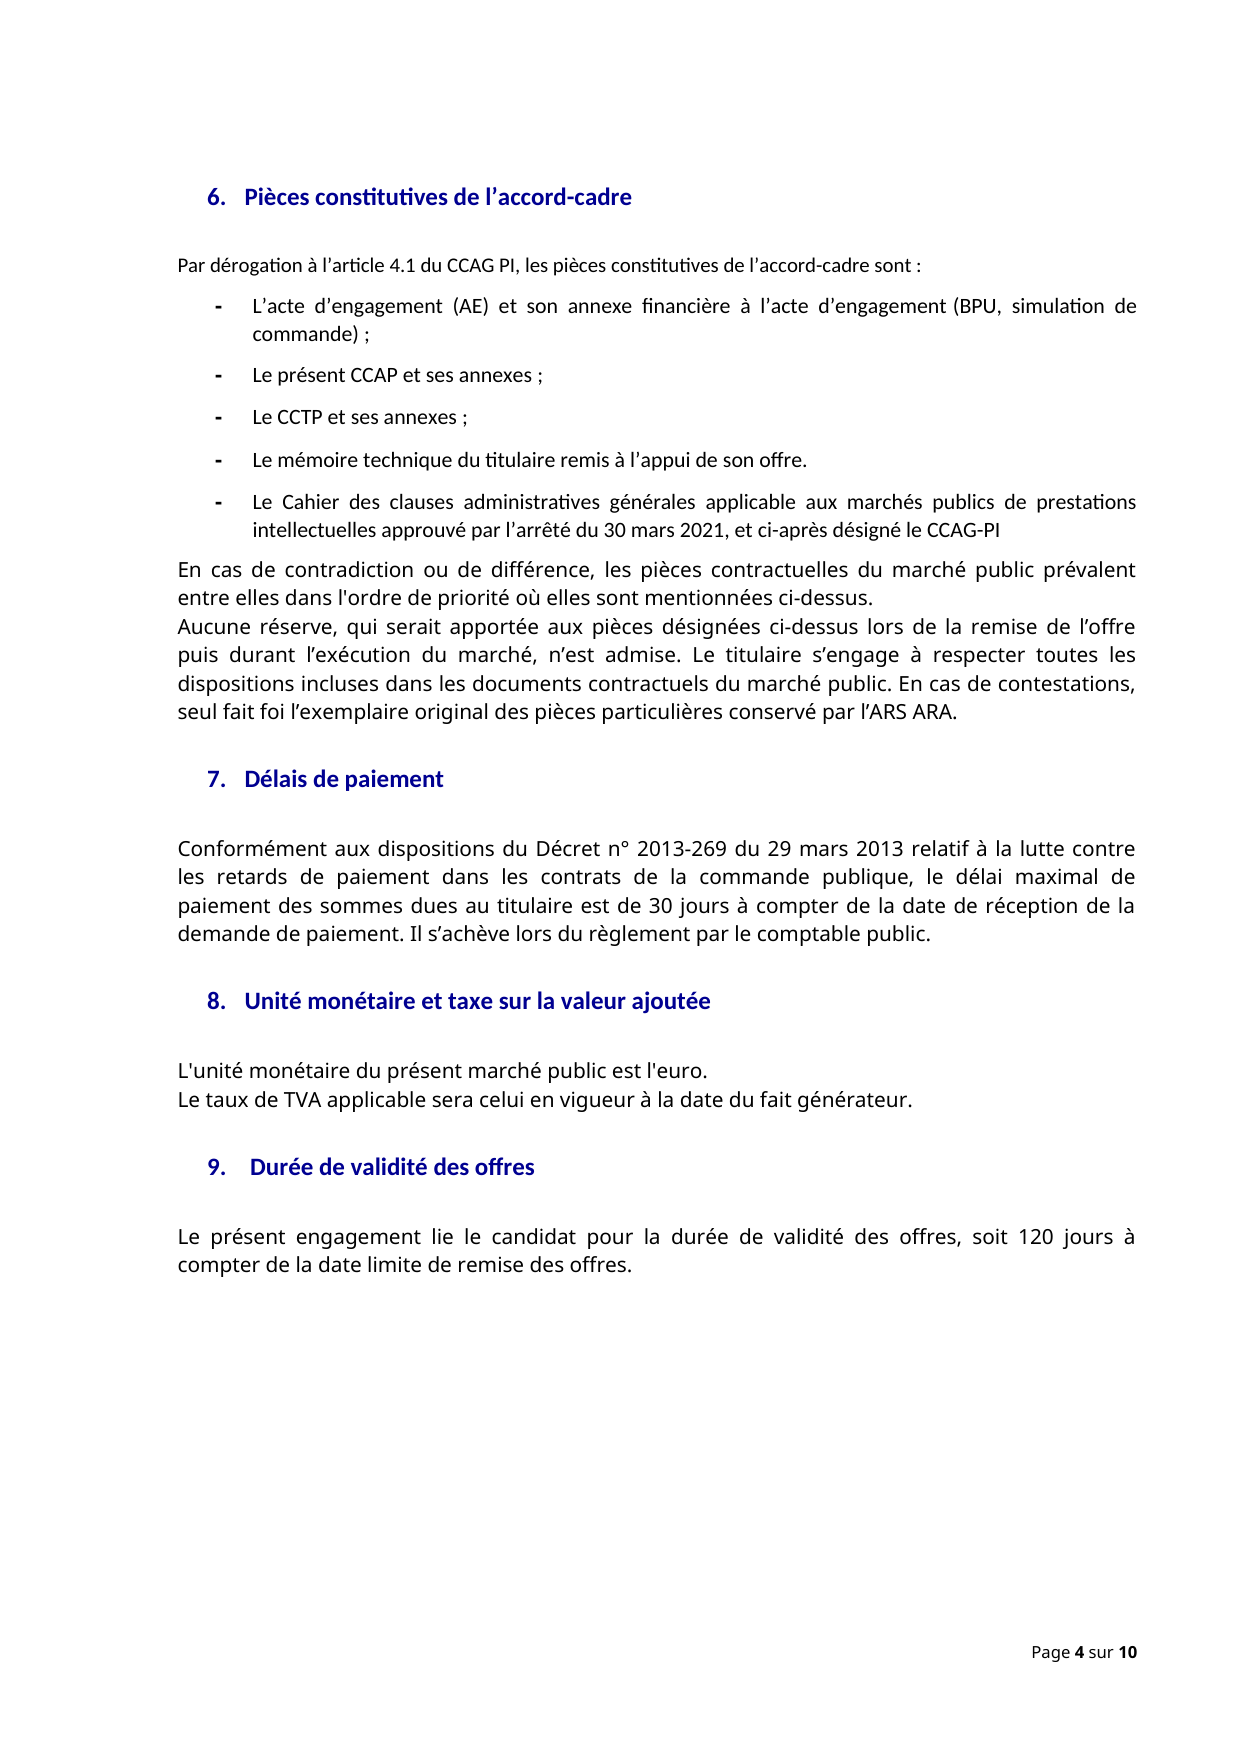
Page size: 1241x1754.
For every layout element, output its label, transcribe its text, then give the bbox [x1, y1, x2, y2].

list Le présent CCAP et ses annexes ; [215, 359, 1137, 389]
text Le présent engagement lie le candidat pour la durée de validité des offres, soit 120 jours à compter de la date limite de remise des offres. [177, 1222, 1137, 1279]
list Le CCTP et ses annexes ; [215, 401, 1137, 431]
text Pièces constitutives de l’accord-cadre [207, 181, 1137, 212]
list L’acte d’engagement (AE) et son annexe financière à l’acte d’engagement (BPU, simulation de commande) ; [215, 290, 1137, 347]
list Le Cahier des clauses administratives générales applicable aux marchés publics de prestations intellectuelles approuvé par l’arrêté du 30 mars 2021, et ci-après désigné le CCAG-PI [215, 486, 1137, 542]
text Délais de paiement [207, 763, 1137, 793]
text En cas de contradiction ou de différence, les pièces contractuelles du marché public prévalent entre elles dans l'ordre de priorité où elles sont mentionnées ci-dessus. [177, 555, 1137, 612]
text Conformément aux dispositions du Décret n° 2013-269 du 29 mars 2013 relatif à la lutte contre les retards de paiement dans les contrats de la commande publique, le délai maximal de paiement des sommes dues au titulaire est de 30 jours à compter de la date de réception de la demande de paiement. Il s’achève lors du règlement par le comptable public. [177, 834, 1137, 948]
text Aucune réserve, qui serait apportée aux pièces désignées ci-dessus lors de la remise de l’offre puis durant l’exécution du marché, n’est admise. Le titulaire s’engage à respecter toutes les dispositions incluses dans les documents contractuels du marché public. En cas de contestations, seul fait foi l’exemplaire original des pièces particulières conservé par l’ARS ARA. [177, 612, 1137, 726]
text Durée de validité des offres [207, 1151, 1137, 1181]
text Unité monétaire et taxe sur la valeur ajoutée [207, 985, 1137, 1016]
list Le mémoire technique du titulaire remis à l’appui de son offre. [215, 444, 1137, 473]
text Le taux de TVA applicable sera celui en vigueur à la date du fait générateur. [177, 1085, 1137, 1113]
text Par dérogation à l’article 4.1 du CCAG PI, les pièces constitutives de l’accord-cadre sont : [177, 252, 1137, 278]
text L'unité monétaire du présent marché public est l'euro. [177, 1056, 1137, 1085]
